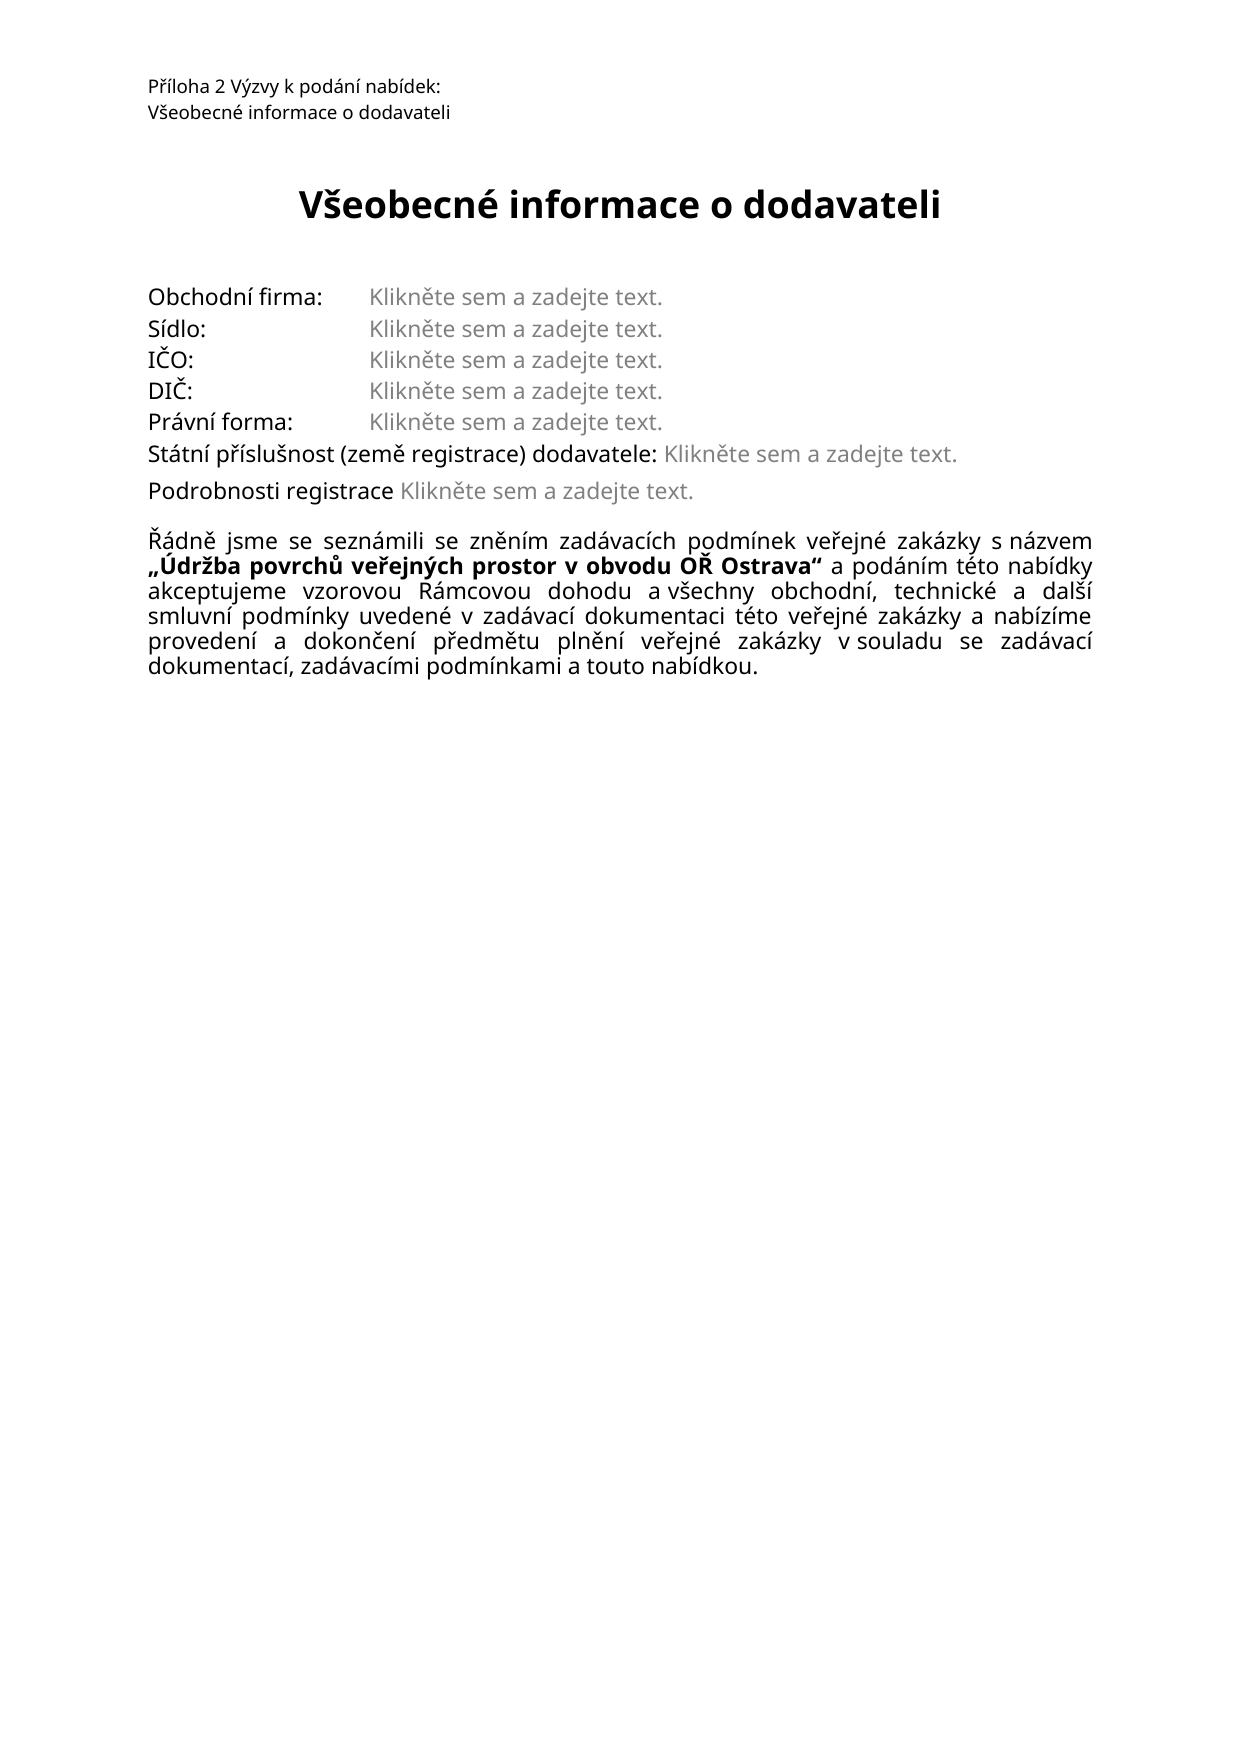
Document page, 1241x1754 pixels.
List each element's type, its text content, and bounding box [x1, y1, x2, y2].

text Sídlo: [148, 317, 1093, 342]
text Podrobnosti registrace [148, 479, 1093, 504]
text Právní forma: [148, 411, 1093, 436]
title Všeobecné informace o dodavateli [148, 178, 1093, 229]
text Státní příslušnost (země registrace) dodavatele: [148, 442, 1093, 467]
text Řádně jsme se seznámili se zněním zadávacích podmínek veřejné zakázky s názvem „Údržba povrchů veřejných prostor v obvodu OŘ Ostrava“ a podáním této nabídky akceptujeme vzorovou Rámcovou dohodu a všechny obchodní, technické a další smluvní podmínky uvedené v zadávací dokumentaci této veřejné zakázky a nabízíme provedení a dokončení předmětu plnění veřejné zakázky v souladu se zadávací dokumentací, zadávacími podmínkami a touto nabídkou. [148, 529, 1093, 679]
text DIČ: [148, 379, 1093, 404]
text Obchodní firma: [148, 286, 1093, 311]
text IČO: [148, 348, 1093, 373]
